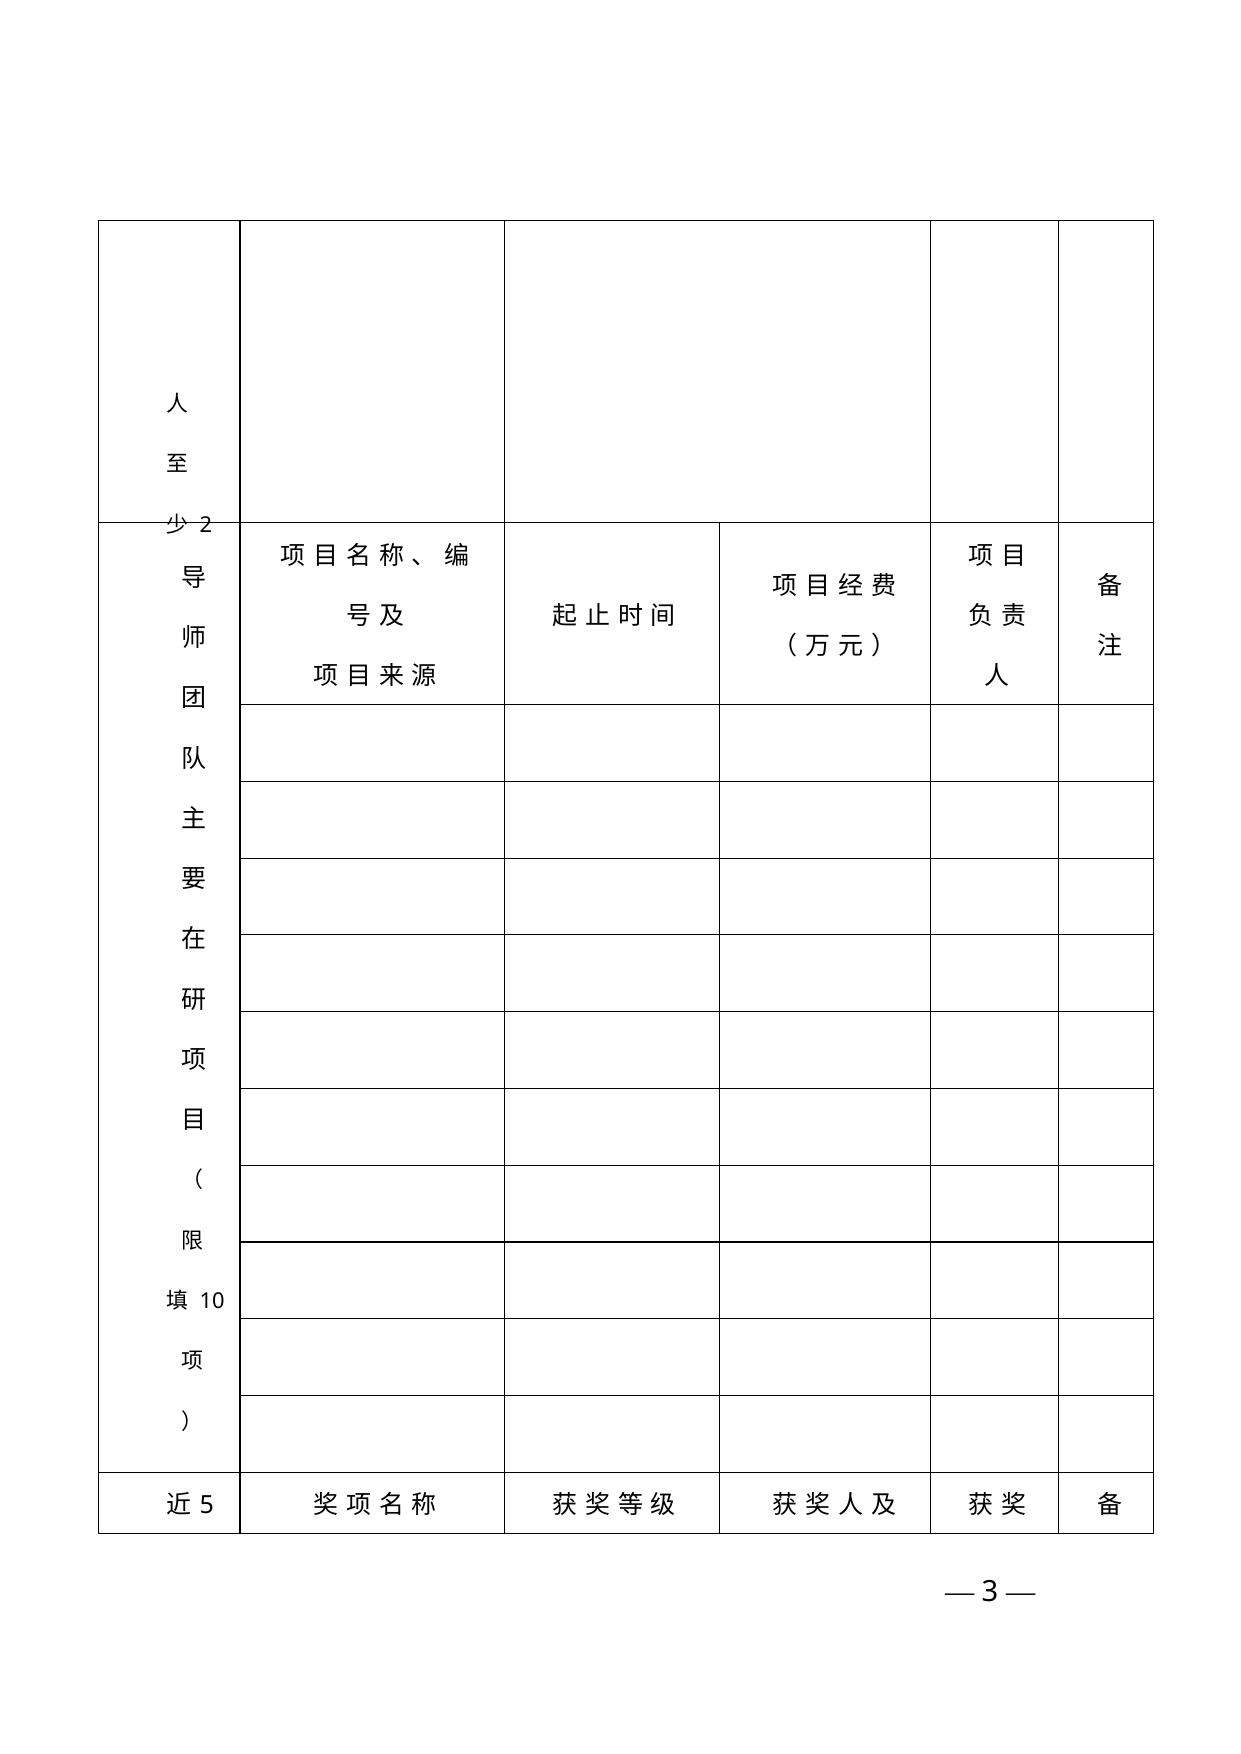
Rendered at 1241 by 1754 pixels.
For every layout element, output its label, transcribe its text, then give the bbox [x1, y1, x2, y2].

table_cell [505, 859, 719, 934]
table_cell [931, 782, 1058, 858]
table_cell [241, 859, 504, 934]
table_cell [241, 1012, 504, 1088]
table_cell [1059, 221, 1153, 522]
table_cell 起止时间 [505, 523, 719, 704]
table_cell [931, 1243, 1058, 1318]
table_cell [720, 1396, 930, 1472]
table_cell [241, 221, 504, 522]
table_cell [931, 1012, 1058, 1088]
table_cell [720, 1166, 930, 1241]
table_cell [720, 935, 930, 1011]
table_cell [505, 1012, 719, 1088]
table_cell [241, 782, 504, 858]
table_cell [931, 935, 1058, 1011]
table_cell [241, 1166, 504, 1241]
table_cell [931, 221, 1058, 522]
table_cell [720, 1243, 930, 1318]
table_cell [241, 1319, 504, 1395]
table_cell 获奖等级 [505, 1473, 719, 1533]
table_cell [1059, 782, 1153, 858]
table_cell [1059, 705, 1153, 781]
table_cell [1059, 859, 1153, 934]
table_cell [505, 1243, 719, 1318]
table_cell [720, 1012, 930, 1088]
table_cell [241, 1396, 504, 1472]
table_cell [241, 935, 504, 1011]
table_cell [505, 1089, 719, 1165]
table_cell [505, 1319, 719, 1395]
table_cell [1059, 1396, 1153, 1472]
table_cell 项目经费（万元） [720, 523, 930, 704]
table_cell [505, 221, 930, 522]
table_cell [505, 935, 719, 1011]
table_cell [720, 705, 930, 781]
table_cell [505, 705, 719, 781]
table_cell [931, 1089, 1058, 1165]
table_cell 导师团队主要在研项目 （限填10项） [99, 523, 239, 1472]
table_cell [1059, 1243, 1153, 1318]
table_cell [505, 782, 719, 858]
table_cell [1059, 1089, 1153, 1165]
table_cell [1059, 1319, 1153, 1395]
table_cell 奖项名称 [241, 1473, 504, 1533]
table_cell 获奖人及排序 [720, 1473, 930, 1533]
table_cell [720, 859, 930, 934]
table_cell [931, 1166, 1058, 1241]
table_cell 备注 [1059, 523, 1153, 704]
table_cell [99, 1473, 239, 1533]
table_cell [505, 1166, 719, 1241]
table_cell 项目 负责人 [931, 523, 1058, 704]
table_cell 项目名称、编号及 项目来源 [241, 523, 504, 704]
table_cell 获奖时间 [931, 1473, 1058, 1533]
table_cell [505, 1396, 719, 1472]
table_cell [720, 782, 930, 858]
table_cell [931, 705, 1058, 781]
table_cell [1059, 1012, 1153, 1088]
table_cell [1059, 1166, 1153, 1241]
table_cell [720, 1089, 930, 1165]
table_cell [241, 1089, 504, 1165]
table_cell [931, 859, 1058, 934]
table_cell [720, 1319, 930, 1395]
table_cell [241, 705, 504, 781]
table_cell 备注 [1059, 1473, 1153, 1533]
table_cell [241, 1243, 504, 1318]
table_cell [931, 1319, 1058, 1395]
table_cell [931, 1396, 1058, 1472]
table_cell [1059, 935, 1153, 1011]
